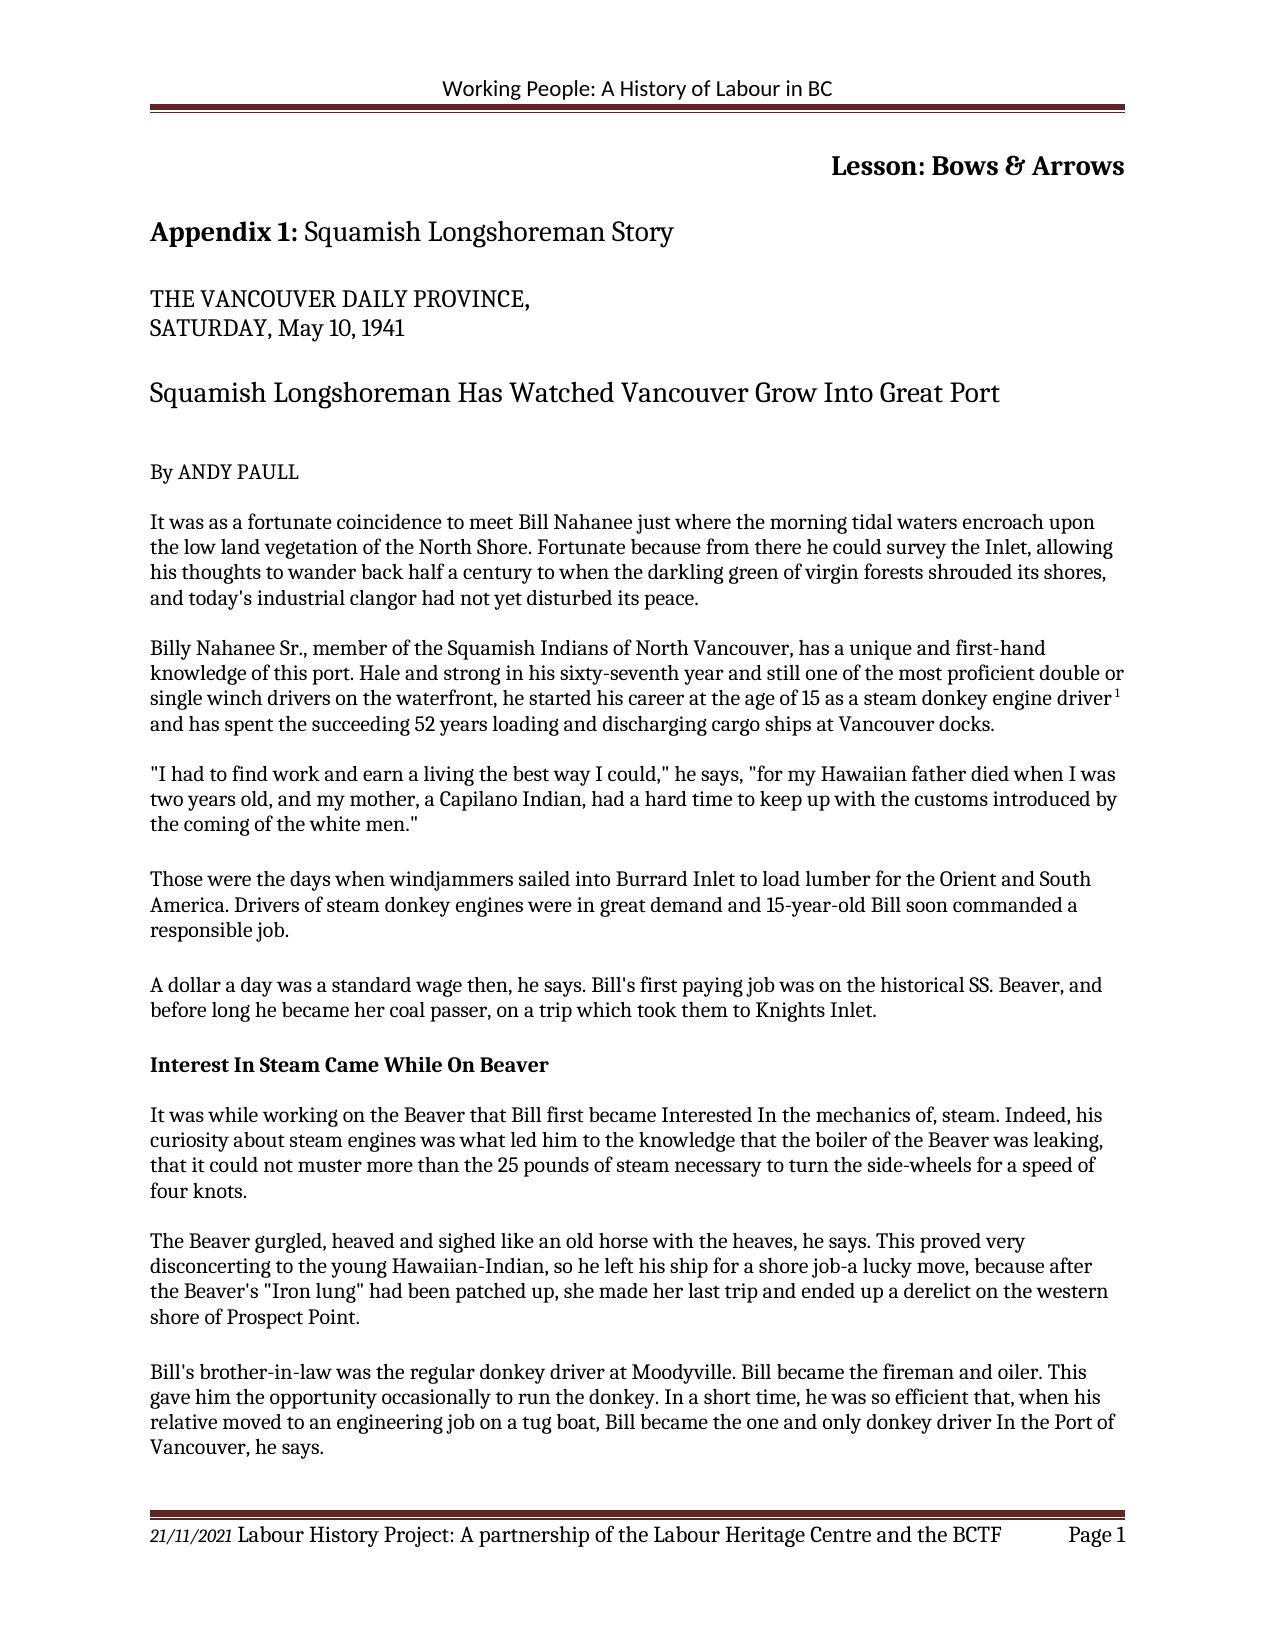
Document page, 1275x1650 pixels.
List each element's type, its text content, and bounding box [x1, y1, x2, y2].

text Squamish Longshoreman Has Watched Vancouver Grow Into Great Port [150, 377, 1125, 410]
text Those were the days when windjammers sailed into Burrard Inlet to load lumber for the Orient and South America. Drivers of steam donkey engines were in great demand and 15-year-old Bill soon commanded a responsible job. [150, 867, 1125, 943]
text By ANDY PAULL [150, 460, 576, 485]
text THE VANCOUVER DAILY PROVINCE, [150, 281, 1125, 314]
text It was as a fortunate coincidence to meet Bill Nahanee just where the morning tidal waters encroach upon the low land vegetation of the North Shore. Fortunate because from there he could survey the Inlet, allowing his thoughts to wander back half a century to when the darkling green of virgin forests shrouded its shores, and today's industrial clangor had not yet disturbed its peace. [150, 510, 1125, 611]
text Billy Nahanee Sr., member of the Squamish Indians of North Vancouver, has a unique and first-hand knowledge of this port. Hale and strong in his sixty-seventh year and still one of the most proficient double or single winch drivers on the waterfront, he started his career at the age of 15 as a steam donkey engine driver 1 and has spent the succeeding 52 years loading and discharging cargo ships at Vancouver docks. [150, 636, 1125, 737]
text It was while working on the Beaver that Bill first became Interested In the mechanics of, steam. Indeed, his curiosity about steam engines was what led him to the knowledge that the boiler of the Beaver was leaking, that it could not muster more than the 25 pounds of steam necessary to turn the side-wheels for a speed of four knots. [150, 1103, 1125, 1204]
text A dollar a day was a standard wage then, he says. Bill's first paying job was on the historical SS. Beaver, and before long he became her coal passer, on a trip which took them to Knights Inlet. [150, 973, 1125, 1023]
text Interest In Steam Came While On Beaver [150, 1053, 1125, 1078]
text Appendix 1: Squamish Longshoreman Story [150, 215, 1125, 248]
text Bill's brother-in-law was the regular donkey driver at Moodyville. Bill became the fireman and oiler. This gave him the opportunity occasionally to run the donkey. In a short time, he was so efficient that, when his relative moved to an engineering job on a tug boat, Bill became the one and only donkey driver In the Port of Vancouver, he says. [150, 1359, 1125, 1460]
text The Beaver gurgled, heaved and sighed like an old horse with the heaves, he says. This proved very disconcerting to the young Hawaiian-Indian, so he left his ship for a shore job-a lucky move, because after the Beaver's "Iron lung" had been patched up, she made her last trip and ended up a derelict on the western shore of Prospect Point. [150, 1229, 1125, 1330]
text "I had to find work and earn a living the best way I could," he says, "for my Hawaiian father died when I was two years old, and my mother, a Capilano Indian, had a hard time to keep up with the customs introduced by the coming of the white men." [150, 762, 1125, 837]
text SATURDAY, May 10, 1941 [150, 314, 576, 343]
text Lesson: Bows & Arrows [150, 150, 1125, 182]
